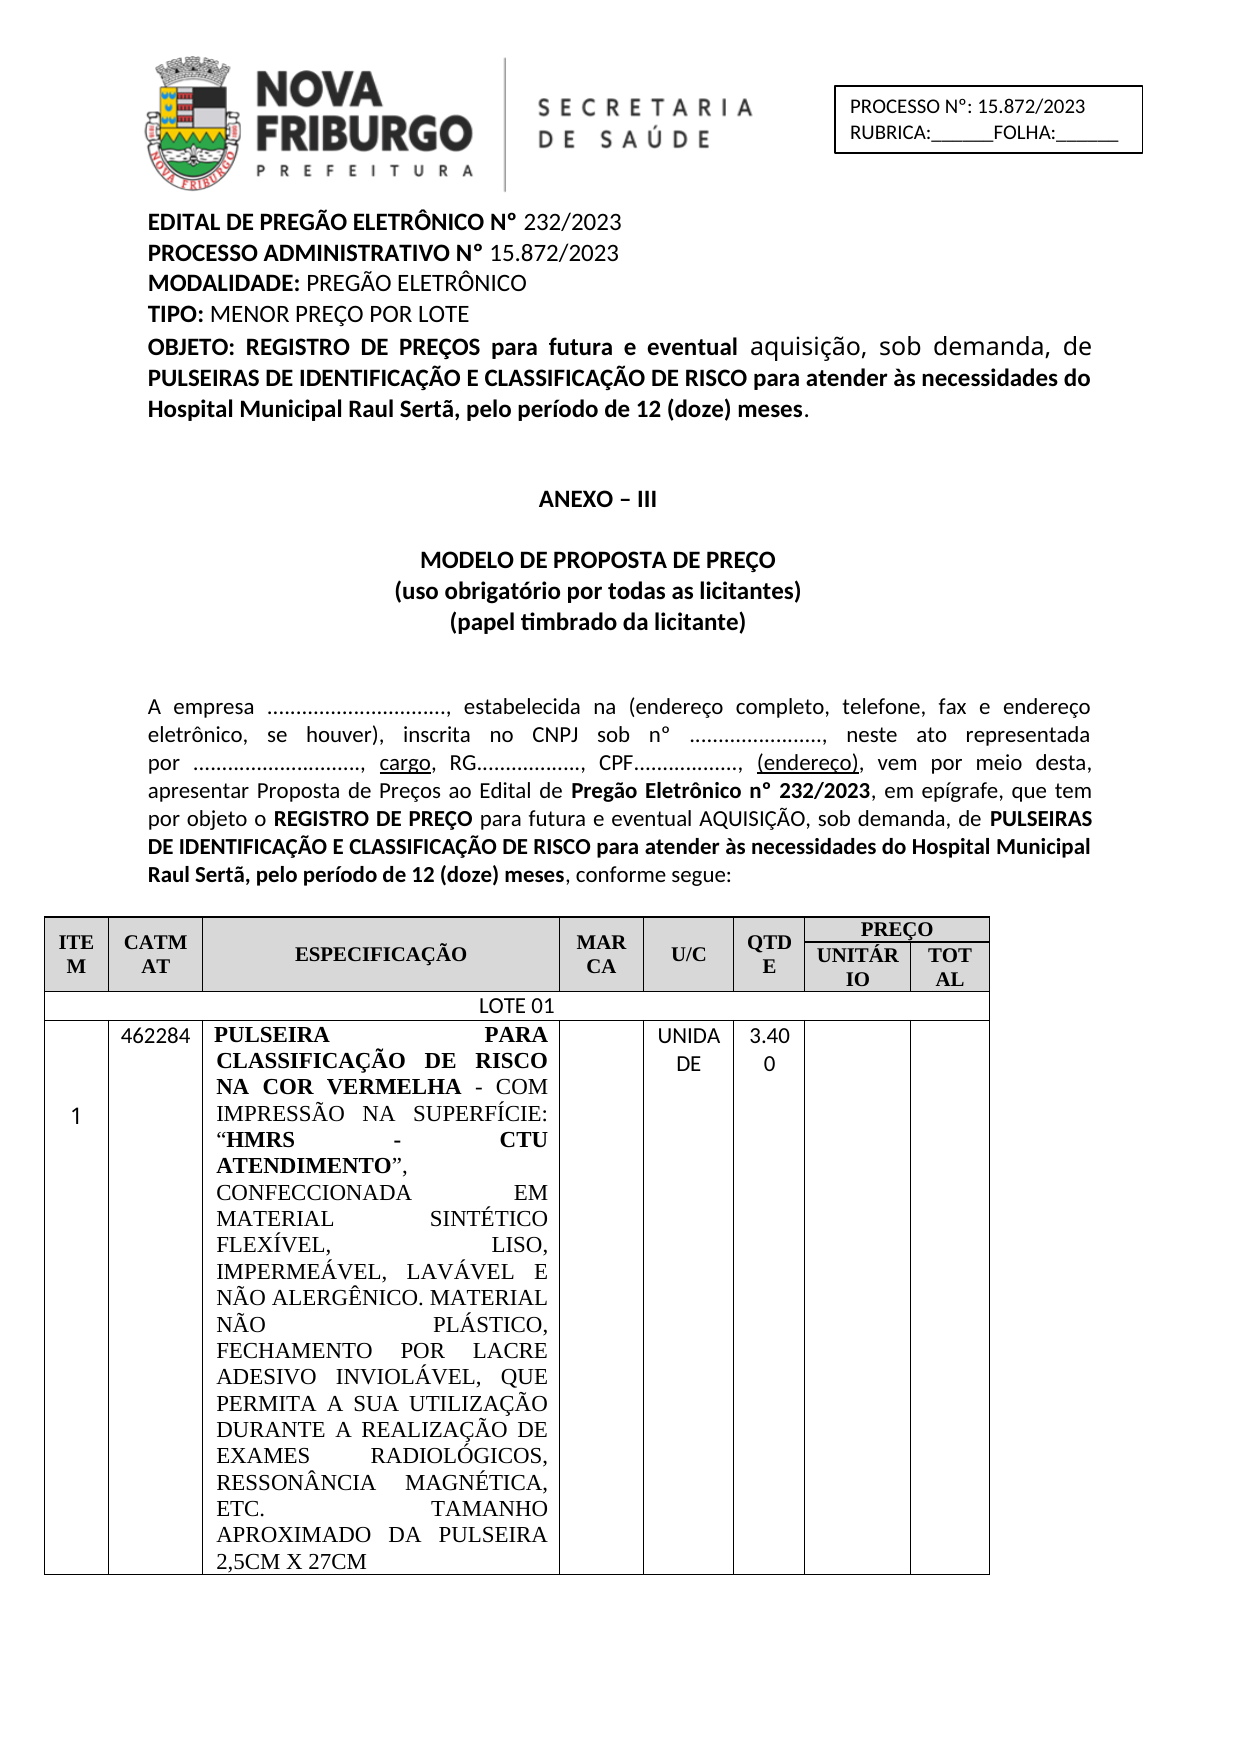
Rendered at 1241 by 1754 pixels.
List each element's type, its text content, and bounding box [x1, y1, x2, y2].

table_header U/C [644, 918, 733, 991]
text (uso obrigatório por todas as licitantes) [103, 575, 1092, 606]
table_header PREÇO [805, 918, 989, 941]
table_cell 1 [45, 1021, 108, 1574]
text TIPO: MENOR PREÇO POR LOTE [148, 298, 1092, 328]
text EDITAL DE PREGÃO ELETRÔNICO Nº 232/2023 [148, 206, 1092, 237]
table_cell [911, 1021, 989, 1574]
table_cell UNITÁRIO [805, 943, 910, 991]
list A empresa ..............................., estabelecida na (endereço completo, telefone, fax e endereço eletrônico, se houver), inscrita no CNPJ sob nº ......................., neste ato representada por ............................., cargo, RG.................., CPF.................., (endereço), vem por meio desta, apresentar Proposta de Preços ao Edital de Pregão Eletrônico nº 232/2023, em epígrafe, que tem por objeto o REGISTRO DE PREÇO para futura e eventual AQUISIÇÃO, sob demanda, de PULSEIRAS DE IDENTIFICAÇÃO E CLASSIFICAÇÃO DE RISCO para atender às necessidades do Hospital Municipal Raul Sertã, pelo período de 12 (doze) meses, conforme segue: [148, 692, 1092, 888]
table_cell [805, 1021, 910, 1574]
table_cell TOTAL [911, 943, 989, 991]
picture [132, 44, 770, 207]
table_header ESPECIFICAÇÃO [203, 918, 559, 991]
text (papel timbrado da licitante) [103, 606, 1092, 636]
table_header QTDE [734, 918, 804, 991]
table_cell UNIDADE [644, 1021, 733, 1574]
table_header ITEM [45, 918, 108, 991]
table_cell 3.400 [734, 1021, 804, 1574]
text MODALIDADE: PREGÃO ELETRÔNICO [148, 267, 1092, 298]
text OBJETO: REGISTRO DE PREÇOS para futura e eventual aquisição, sob demanda, de PULSEIRAS DE IDENTIFICAÇÃO E CLASSIFICAÇÃO DE RISCO para atender às necessidades do Hospital Municipal Raul Sertã, pelo período de 12 (doze) meses. [148, 328, 1092, 423]
table_header CATMAT [109, 918, 202, 991]
table_cell LOTE 01 [45, 992, 989, 1020]
table_header MARCA [560, 918, 643, 991]
text Modelo de proposta DE PREÇO [103, 544, 1092, 575]
text PROCESSO ADMINISTRATIVO Nº 15.872/2023 [148, 237, 1092, 267]
text ANEXO – III [103, 483, 1092, 514]
table_cell 462284 [109, 1021, 202, 1574]
table_cell [560, 1021, 643, 1574]
